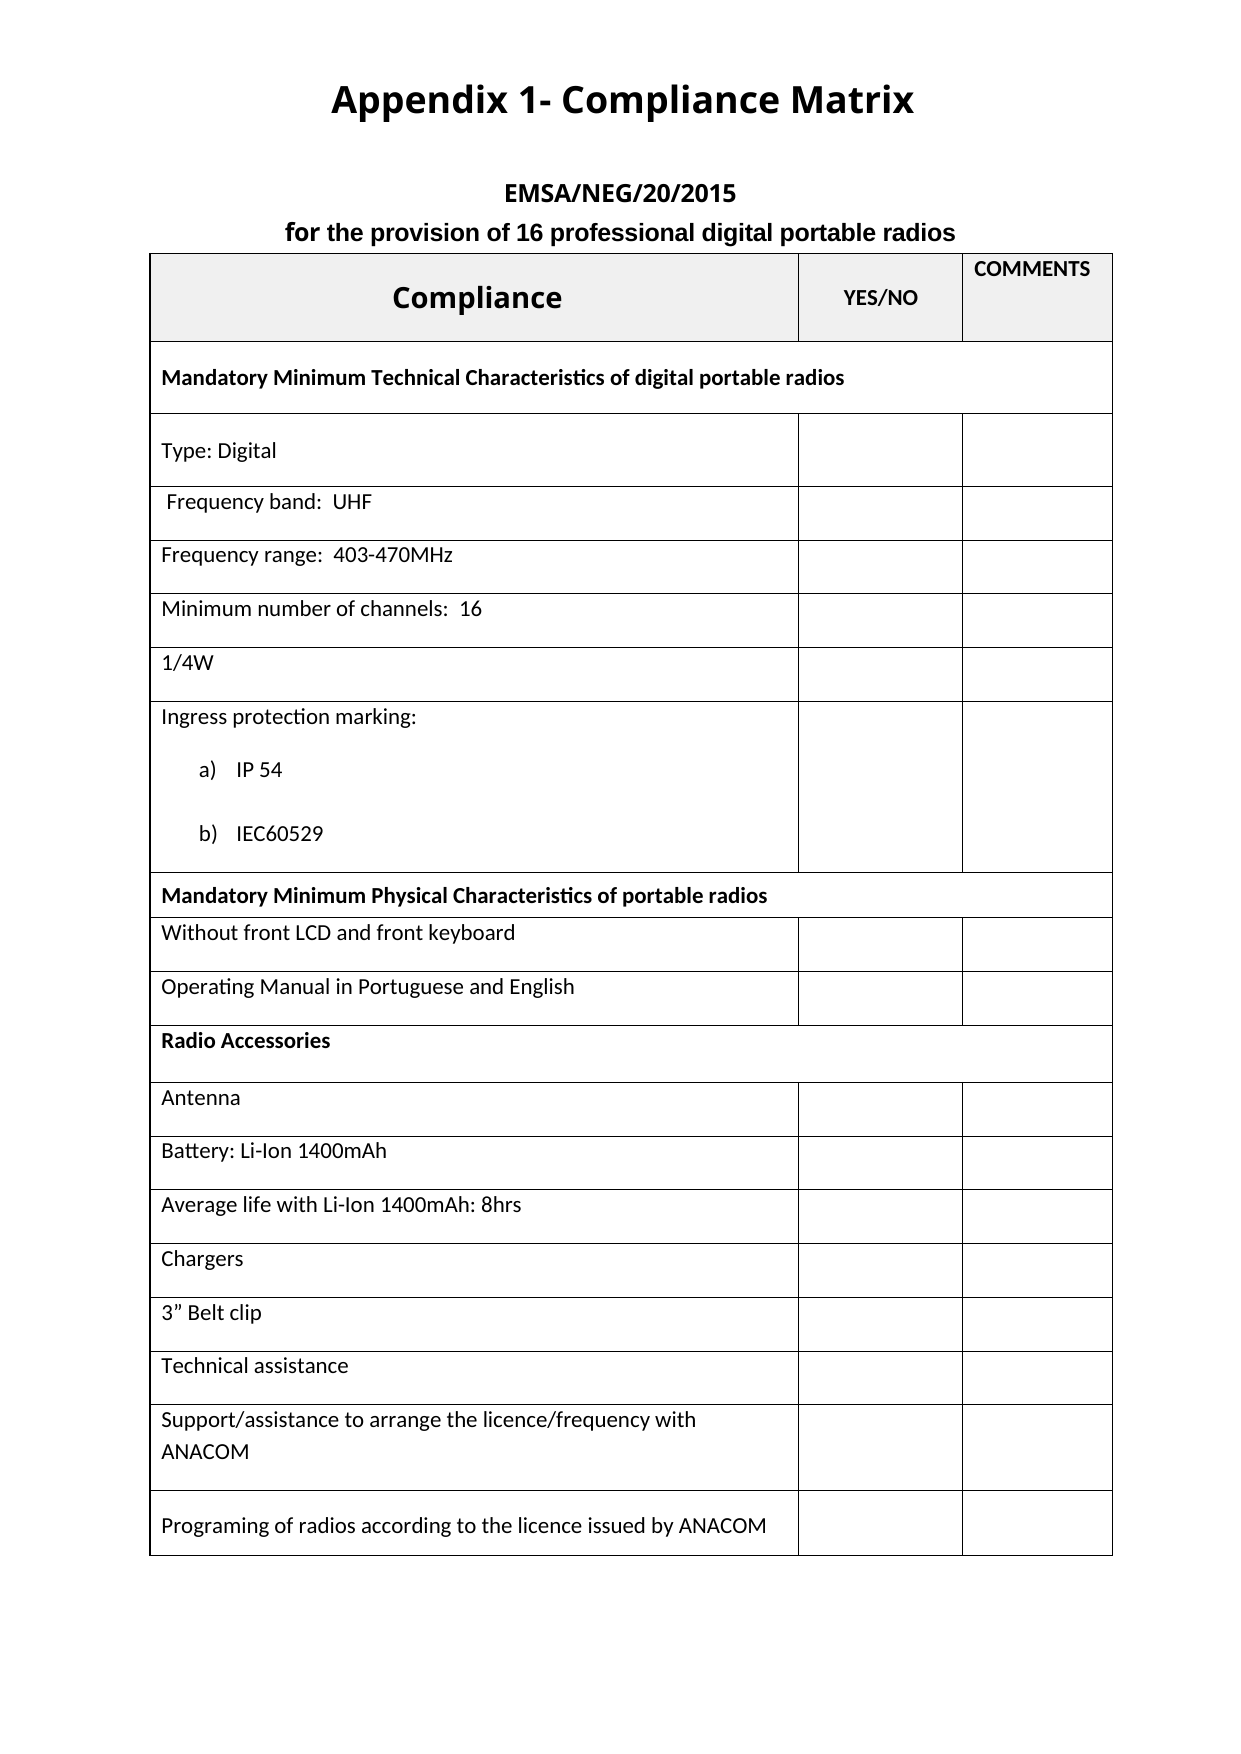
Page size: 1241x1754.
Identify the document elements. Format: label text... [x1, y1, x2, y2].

table_cell [799, 1083, 962, 1136]
table_cell [963, 1352, 1112, 1404]
table_cell 3” Belt clip [151, 1298, 798, 1351]
table_cell [799, 1190, 962, 1243]
table_cell [799, 541, 962, 593]
table_cell [963, 1137, 1112, 1189]
table_cell [963, 1491, 1112, 1555]
table_cell [799, 702, 962, 872]
table_header Compliance [151, 254, 798, 341]
table_cell [799, 918, 962, 971]
table_cell Frequency range: 403-470MHz [151, 541, 798, 593]
table_cell [799, 1352, 962, 1404]
table_cell [963, 972, 1112, 1025]
table_cell [799, 594, 962, 647]
table_header COMMENTS [963, 254, 1112, 341]
table_cell Battery: Li-Ion 1400mAh [151, 1137, 798, 1189]
table_cell Ingress protection marking: IP 54 IEC60529 [151, 702, 798, 872]
table_cell Frequency band: UHF [151, 487, 798, 539]
table_cell Antenna [151, 1083, 798, 1136]
table_cell Average life with Li-Ion 1400mAh: 8hrs [151, 1190, 798, 1243]
table_cell [799, 648, 962, 701]
table_cell [799, 1244, 962, 1297]
table_cell [963, 414, 1112, 486]
table_cell [963, 1405, 1112, 1490]
table_cell Programing of radios according to the licence issued by ANACOM [151, 1491, 798, 1555]
table_cell [799, 1491, 962, 1555]
table_cell [963, 1190, 1112, 1243]
table_cell [963, 1244, 1112, 1297]
table_cell [963, 1083, 1112, 1136]
table_cell [963, 648, 1112, 701]
table_cell [799, 1405, 962, 1490]
table_cell [799, 1298, 962, 1351]
table_cell Support/assistance to arrange the licence/frequency with ANACOM [151, 1405, 798, 1490]
table_cell [799, 1137, 962, 1189]
table_cell [799, 972, 962, 1025]
table_cell Without front LCD and front keyboard [151, 918, 798, 971]
table_cell Technical assistance [151, 1352, 798, 1404]
table_cell Minimum number of channels: 16 [151, 594, 798, 647]
table_cell [963, 487, 1112, 539]
table_cell Mandatory Minimum Technical Characteristics of digital portable radios [151, 342, 1112, 413]
table_cell Operating Manual in Portuguese and English [151, 972, 798, 1025]
table_cell [963, 702, 1112, 872]
table_cell Chargers [151, 1244, 798, 1297]
table_cell [963, 541, 1112, 593]
table_cell [799, 487, 962, 539]
table_cell Mandatory Minimum Physical Characteristics of portable radios [151, 873, 1112, 917]
table_cell 1/4W [151, 648, 798, 701]
table_cell [963, 918, 1112, 971]
table_cell [799, 414, 962, 486]
table_cell [963, 594, 1112, 647]
table_cell Radio Accessories [151, 1026, 1112, 1082]
table_cell Type: Digital [151, 414, 798, 486]
table_cell [963, 1298, 1112, 1351]
table_header YES/NO [799, 254, 962, 341]
